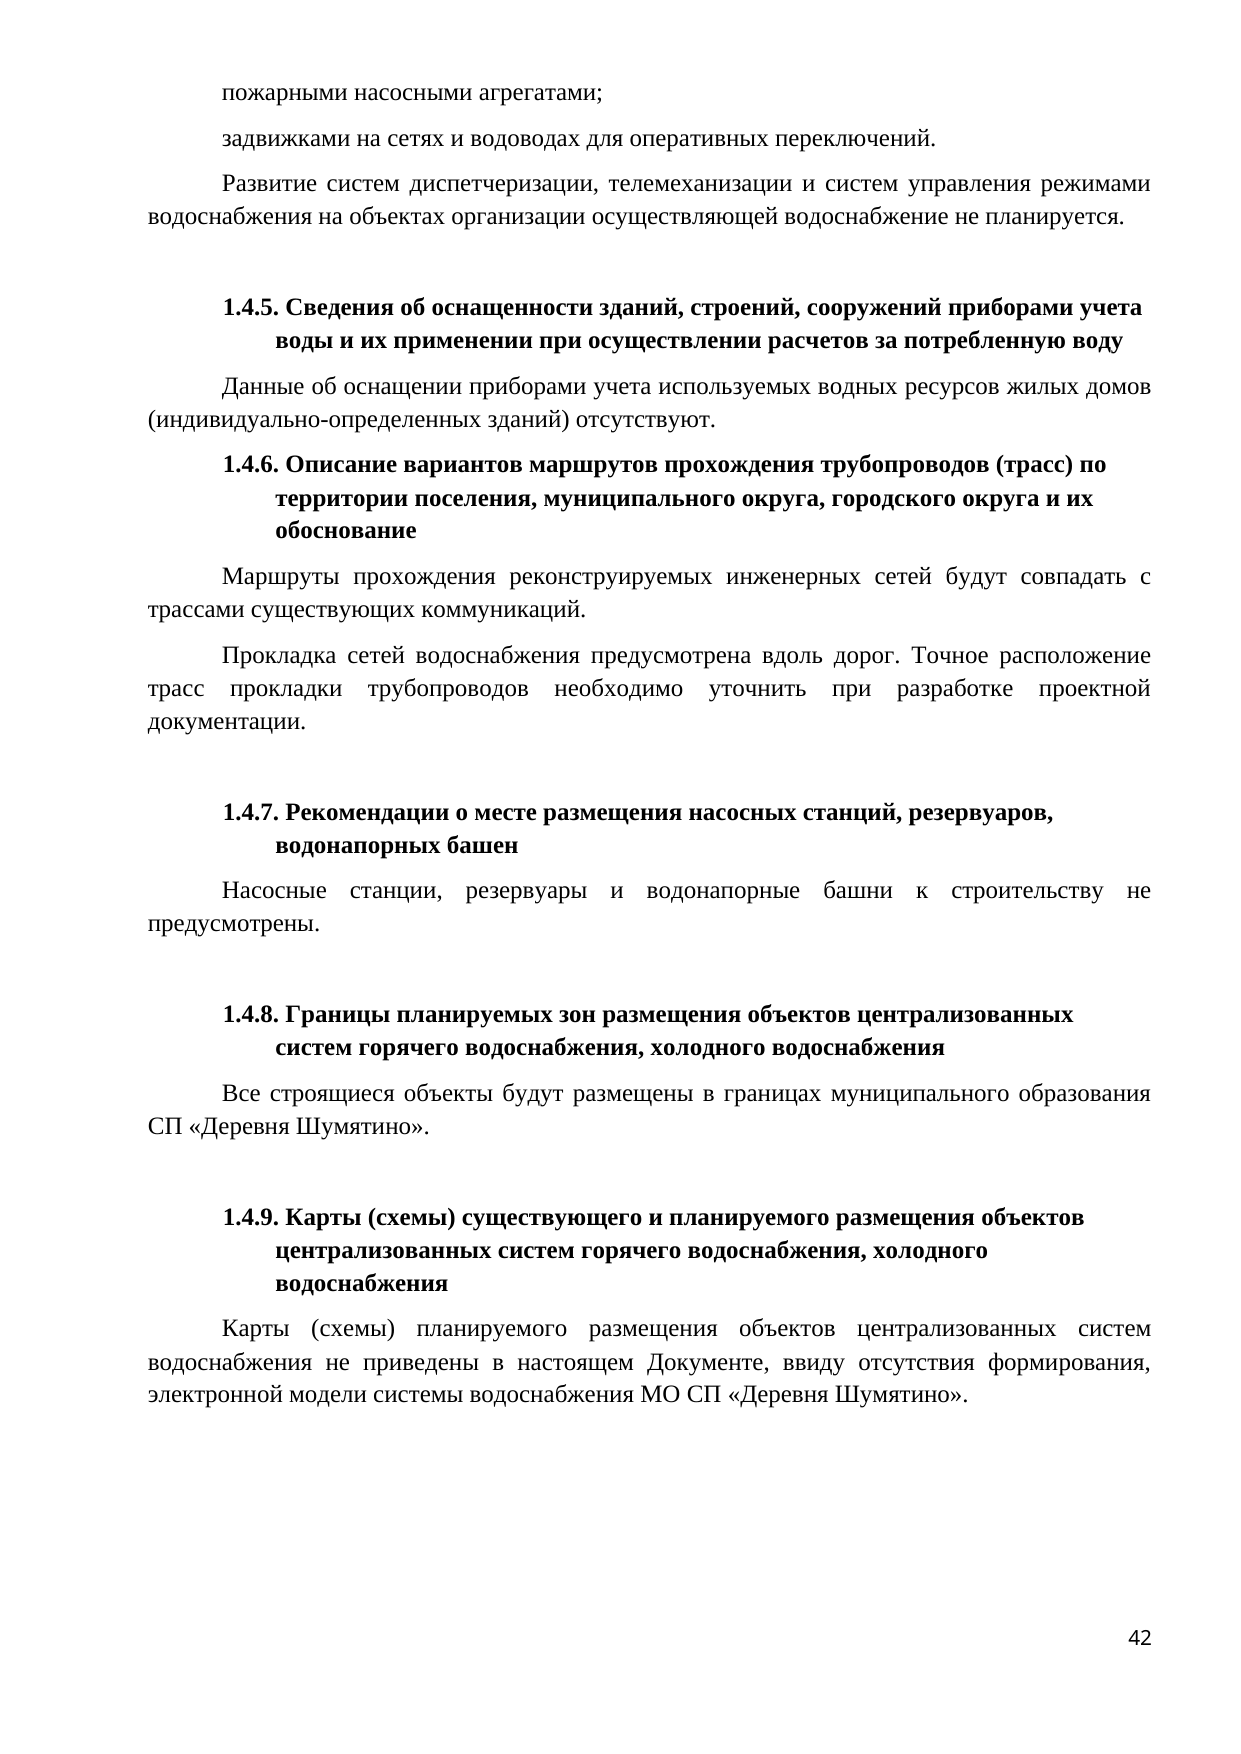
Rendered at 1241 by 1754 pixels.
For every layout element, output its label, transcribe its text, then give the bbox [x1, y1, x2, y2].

text Все строящиеся объекты будут размещены в границах муниципального образования СП «Деревня Шумятино». [148, 1078, 1152, 1140]
text пожарными насосными агрегатами; [148, 77, 1152, 106]
text Карты (схемы) планируемого размещения объектов централизованных систем водоснабжения не приведены в настоящем Документе, ввиду отсутствия формирования, электронной модели системы водоснабжения МО СП «Деревня Шумятино». [148, 1313, 1152, 1408]
text задвижками на сетях и водоводах для оперативных переключений. [148, 123, 1152, 152]
text Развитие систем диспетчеризации, телемеханизации и систем управления режимами водоснабжения на объектах организации осуществляющей водоснабжение не планируется. [148, 168, 1152, 230]
list 1.4.6. Описание вариантов маршрутов прохождения трубопроводов (трасс) по территории поселения, муниципального округа, городского округа и их обоснование [223, 449, 1152, 544]
text Насосные станции, резервуары и водонапорные башни к строительству не предусмотрены. [148, 875, 1152, 937]
text Маршруты прохождения реконструируемых инженерных сетей будут совпадать с трассами существующих коммуникаций. [148, 561, 1152, 623]
text Прокладка сетей водоснабжения предусмотрена вдоль дорог. Точное расположение трасс прокладки трубопроводов необходимо уточнить при разработке проектной документации. [148, 640, 1152, 734]
list 1.4.7. Рекомендации о месте размещения насосных станций, резервуаров, водонапорных башен [223, 797, 1152, 858]
list 1.4.5. Сведения об оснащенности зданий, строений, сооружений приборами учета воды и их применении при осуществлении расчетов за потребленную воду [223, 292, 1152, 354]
text Данные об оснащении приборами учета используемых водных ресурсов жилых домов (индивидуально-определенных зданий) отсутствуют. [148, 371, 1152, 433]
list 1.4.9. Карты (схемы) существующего и планируемого размещения объектов централизованных систем горячего водоснабжения, холодного водоснабжения [223, 1202, 1152, 1297]
list 1.4.8. Границы планируемых зон размещения объектов централизованных систем горячего водоснабжения, холодного водоснабжения [223, 999, 1152, 1061]
